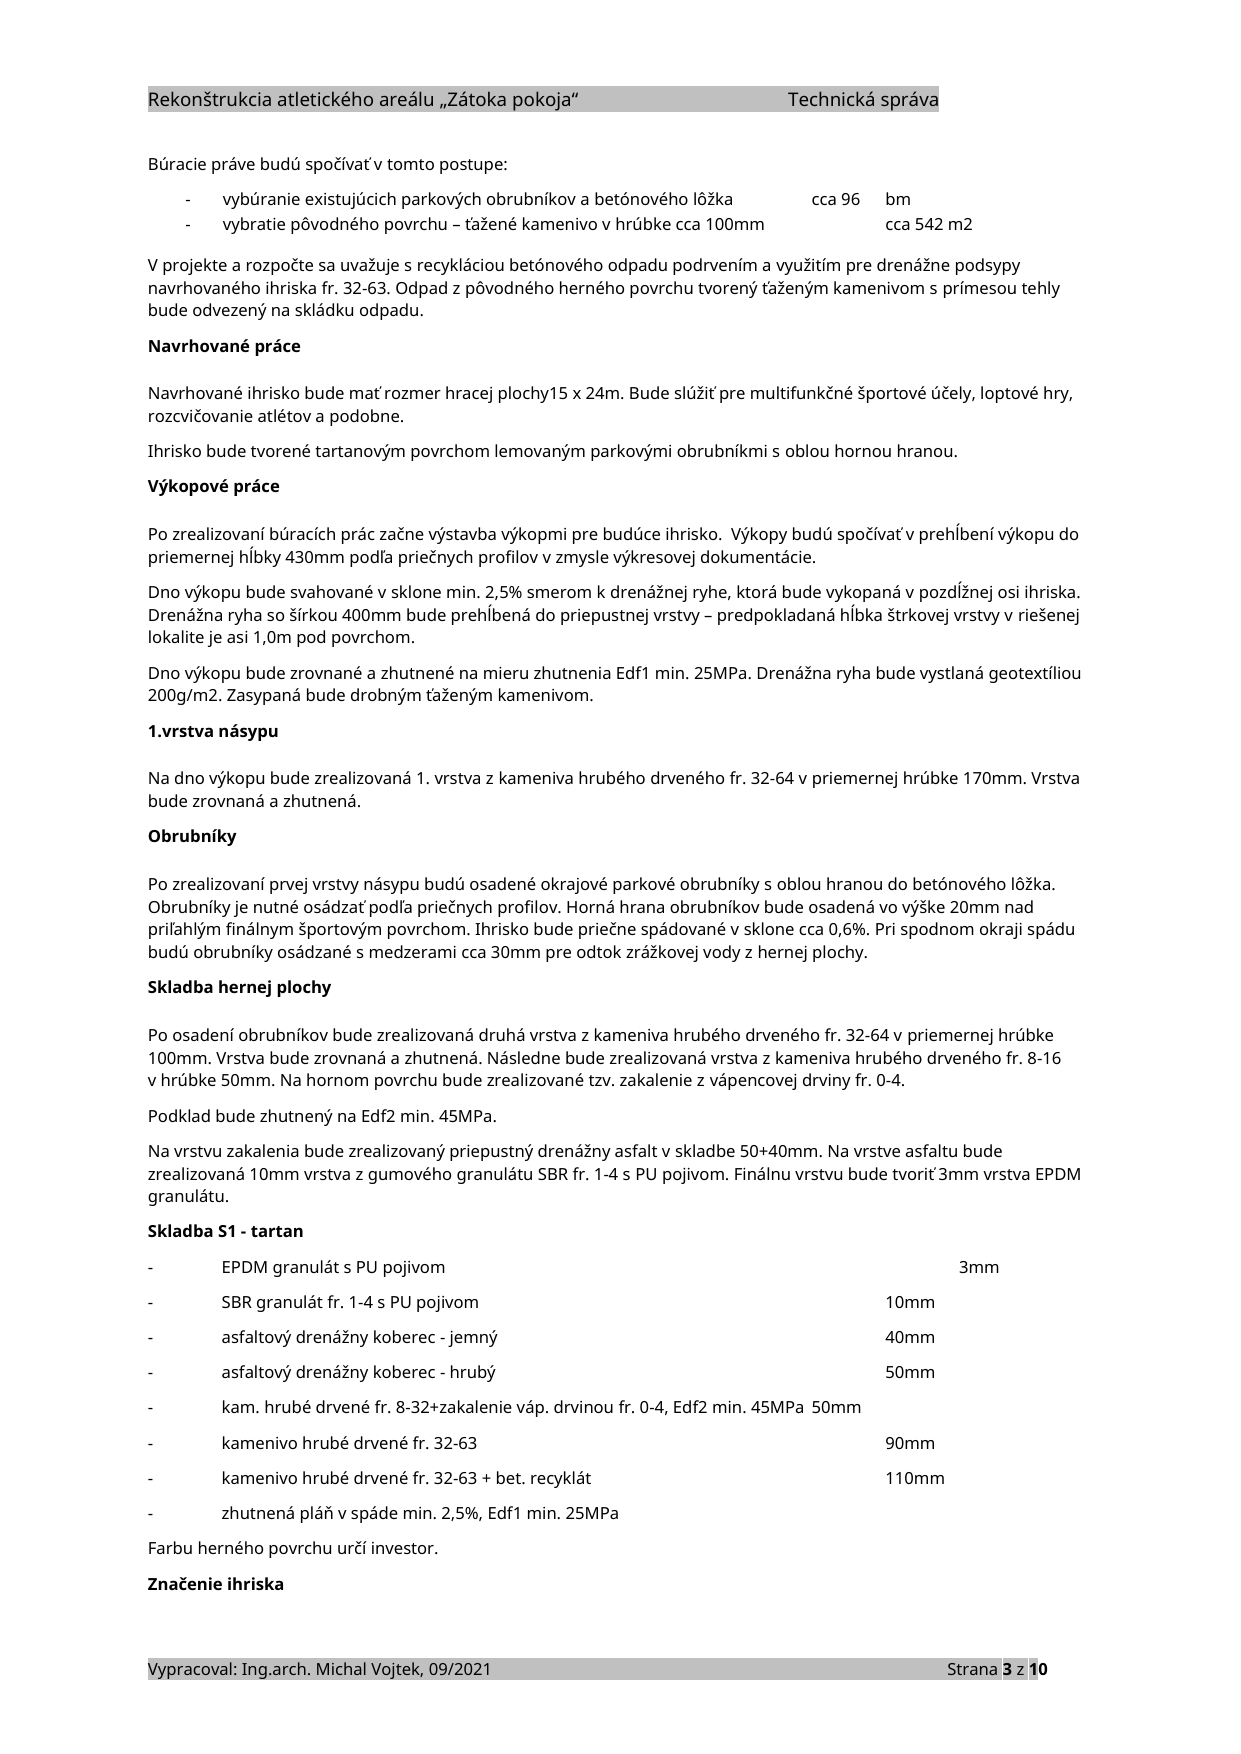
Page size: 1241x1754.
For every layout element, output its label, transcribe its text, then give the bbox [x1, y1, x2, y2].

text - kamenivo hrubé drvené fr. 32-63 + bet. recyklát 110mm [148, 1466, 1093, 1489]
text Búracie práve budú spočívať v tomto postupe: [148, 153, 1093, 175]
text Na vrstvu zakalenia bude zrealizovaný priepustný drenážny asfalt v skladbe 50+40mm. Na vrstve asfaltu bude zrealizovaná 10mm vrstva z gumového granulátu SBR fr. 1-4 s PU pojivom. Finálnu vrstvu bude tvoriť 3mm vrstva EPDM granulátu. [148, 1139, 1093, 1207]
text Na dno výkopu bude zrealizovaná 1. vrstva z kameniva hrubého drveného fr. 32-64 v priemernej hrúbke 170mm. Vrstva bude zrovnaná a zhutnená. [148, 767, 1093, 812]
text - kam. hrubé drvené fr. 8-32+zakalenie váp. drvinou fr. 0-4, Edf2 min. 45MPa 50mm [148, 1396, 1093, 1419]
text - asfaltový drenážny koberec - hrubý 50mm [148, 1361, 1093, 1383]
list vybúranie existujúcich parkových obrubníkov a betónového lôžka cca 96 bm [185, 188, 1093, 211]
subtitle 1.vrstva násypu [148, 719, 1093, 742]
text - zhutnená pláň v spáde min. 2,5%, Edf1 min. 25MPa [148, 1502, 1093, 1524]
subtitle Navrhované práce [148, 334, 1093, 357]
text - EPDM granulát s PU pojivom 3mm [148, 1255, 1093, 1278]
text Dno výkopu bude svahované v sklone min. 2,5% smerom k drenážnej ryhe, ktorá bude vykopaná v pozdĺžnej osi ihriska. Drenážna ryha so šírkou 400mm bude prehĺbená do priepustnej vrstvy – predpokladaná hĺbka štrkovej vrstvy v riešenej lokalite je asi 1,0m pod povrchom. [148, 581, 1093, 649]
text Ihrisko bude tvorené tartanovým povrchom lemovaným parkovými obrubníkmi s oblou hornou hranou. [148, 440, 1093, 462]
text Farbu herného povrchu určí investor. [148, 1537, 1093, 1559]
subtitle Výkopové práce [148, 475, 1093, 498]
text - kamenivo hrubé drvené fr. 32-63 90mm [148, 1431, 1093, 1454]
text - asfaltový drenážny koberec - jemný 40mm [148, 1326, 1093, 1348]
subtitle Skladba hernej plochy [148, 976, 1093, 998]
text V projekte a rozpočte sa uvažuje s recykláciou betónového odpadu podrvením a využitím pre drenážne podsypy navrhovaného ihriska fr. 32-63. Odpad z pôvodného herného povrchu tvorený ťaženým kamenivom s prímesou tehly bude odvezený na skládku odpadu. [148, 253, 1093, 322]
text Po osadení obrubníkov bude zrealizovaná druhá vrstva z kameniva hrubého drveného fr. 32-64 v priemernej hrúbke 100mm. Vrstva bude zrovnaná a zhutnená. Následne bude zrealizovaná vrstva z kameniva hrubého drveného fr. 8-16 v hrúbke 50mm. Na hornom povrchu bude zrealizované tzv. zakalenie z vápencovej drviny fr. 0-4. [148, 1023, 1093, 1092]
subtitle Značenie ihriska [148, 1572, 1093, 1595]
text Dno výkopu bude zrovnané a zhutnené na mieru zhutnenia Edf1 min. 25MPa. Drenážna ryha bude vystlaná geotextíliou 200g/m2. Zasypaná bude drobným ťaženým kamenivom. [148, 661, 1093, 707]
text Po zrealizovaní búracích prác začne výstavba výkopmi pre budúce ihrisko. Výkopy budú spočívať v prehĺbení výkopu do priemernej hĺbky 430mm podľa priečnych profilov v zmysle výkresovej dokumentácie. [148, 523, 1093, 568]
text Navrhované ihrisko bude mať rozmer hracej plochy15 x 24m. Bude slúžiť pre multifunkčné športové účely, loptové hry, rozcvičovanie atlétov a podobne. [148, 382, 1093, 427]
list vybratie pôvodného povrchu – ťažené kamenivo v hrúbke cca 100mm cca 542 m2 [185, 212, 1093, 235]
subtitle Obrubníky [148, 825, 1093, 847]
text Skladba S1 - tartan [148, 1220, 1093, 1243]
text Po zrealizovaní prvej vrstvy násypu budú osadené okrajové parkové obrubníky s oblou hranou do betónového lôžka. Obrubníky je nutné osádzať podľa priečnych profilov. Horná hrana obrubníkov bude osadená vo výške 20mm nad priľahlým finálnym športovým povrchom. Ihrisko bude priečne spádované v sklone cca 0,6%. Pri spodnom okraji spádu budú obrubníky osádzané s medzerami cca 30mm pre odtok zrážkovej vody z hernej plochy. [148, 872, 1093, 963]
text - SBR granulát fr. 1-4 s PU pojivom 10mm [148, 1290, 1093, 1313]
text Podklad bude zhutnený na Edf2 min. 45MPa. [148, 1104, 1093, 1127]
